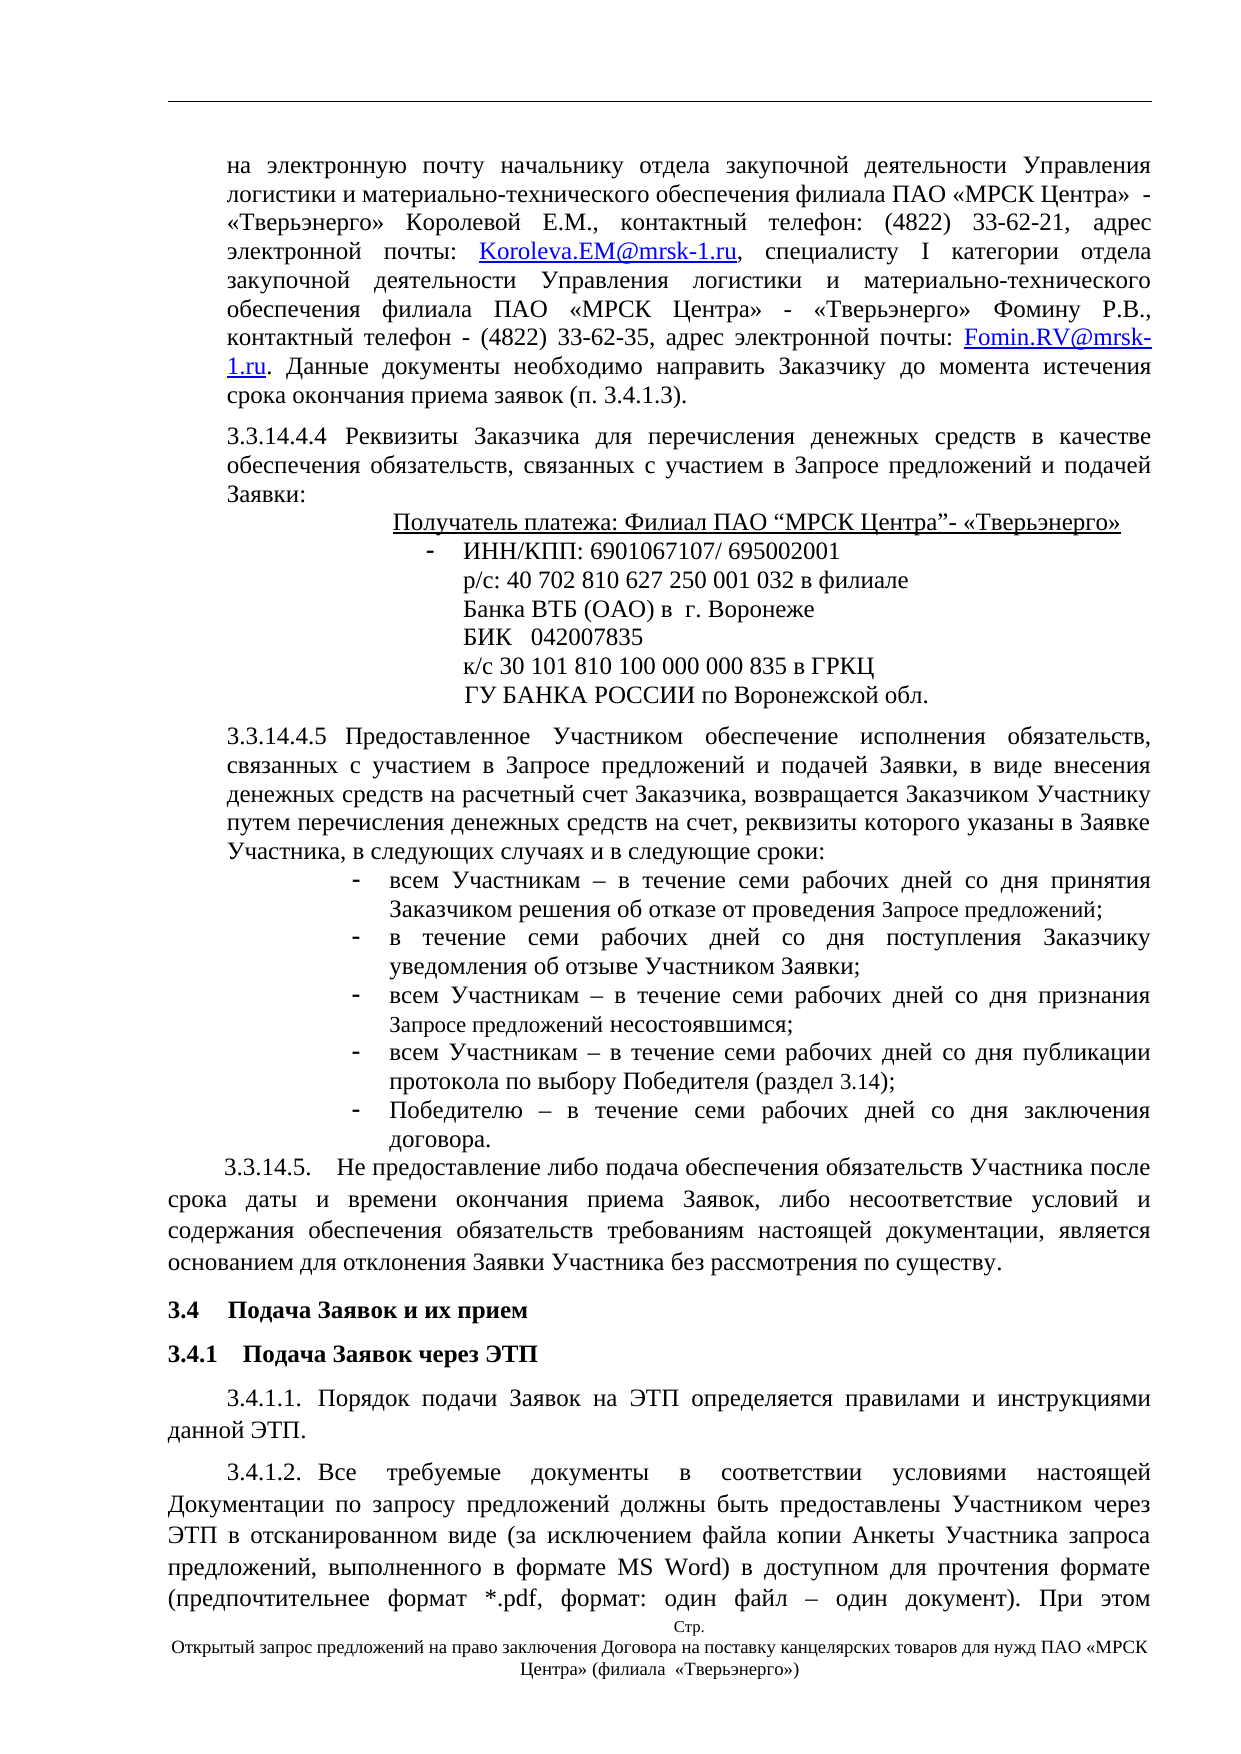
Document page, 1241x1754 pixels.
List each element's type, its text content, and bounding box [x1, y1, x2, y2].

list Предоставленное Участником обеспечение исполнения обязательств, связанных с участием в Запросе предложений и подачей Заявки, в виде внесения денежных средств на расчетный счет Заказчика, возвращается Заказчиком Участнику путем перечисления денежных средств на счет, реквизиты которого указаны в Заявке Участника, в следующих случаях и в следующие сроки: [227, 721, 1152, 865]
list Не предоставление либо подача обеспечения обязательств Участника после срока даты и времени окончания приема Заявок, либо несоответствие условий и содержания обеспечения обязательств требованиям настоящей документации, является основанием для отклонения Заявки Участника без рассмотрения по существу. [168, 1152, 1152, 1276]
list в течение семи рабочих дней со дня поступления Заказчику уведомления об отзыве Участником Заявки; [352, 922, 1152, 980]
list всем Участникам – в течение семи рабочих дней со дня публикации протокола по выбору Победителя (раздел 3.14); [352, 1037, 1152, 1095]
text к/с 30 101 810 100 000 000 835 в ГРКЦ [463, 651, 1152, 680]
subtitle Подача Заявок через ЭТП [168, 1339, 1152, 1368]
list всем Участникам – в течение семи рабочих дней со дня признания Запросе предложений несостоявшимся; [352, 980, 1152, 1037]
list Банка ВТБ (ОАО) в г. Воронеже [463, 594, 1152, 622]
list Получатель платежа: Филиал ПАО “МРСК Центра”- «Тверьэнерго» [393, 507, 1152, 536]
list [227, 150, 1152, 409]
list всем Участникам – в течение семи рабочих дней со дня принятия Заказчиком решения об отказе от проведения Запросе предложений; [352, 865, 1152, 922]
list р/с: 40 702 810 627 250 001 032 в филиале [463, 565, 1152, 594]
list Порядок подачи Заявок на ЭТП определяется правилами и инструкциями данной ЭТП. [168, 1383, 1152, 1444]
list Победителю – в течение семи рабочих дней со дня заключения договора. [352, 1095, 1152, 1152]
text БИК 042007835 [463, 622, 1152, 651]
list ИНН/КПП: 6901067107/ 695002001 [426, 536, 1152, 565]
list Реквизиты Заказчика для перечисления денежных средств в качестве обеспечения обязательств, связанных с участием в Запросе предложений и подачей Заявки: [227, 421, 1152, 507]
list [168, 1457, 1152, 1612]
list ГУ БАНКА РОССИИ по Воронежской обл. [464, 680, 1152, 709]
subtitle Подача Заявок и их прием [168, 1295, 1152, 1324]
